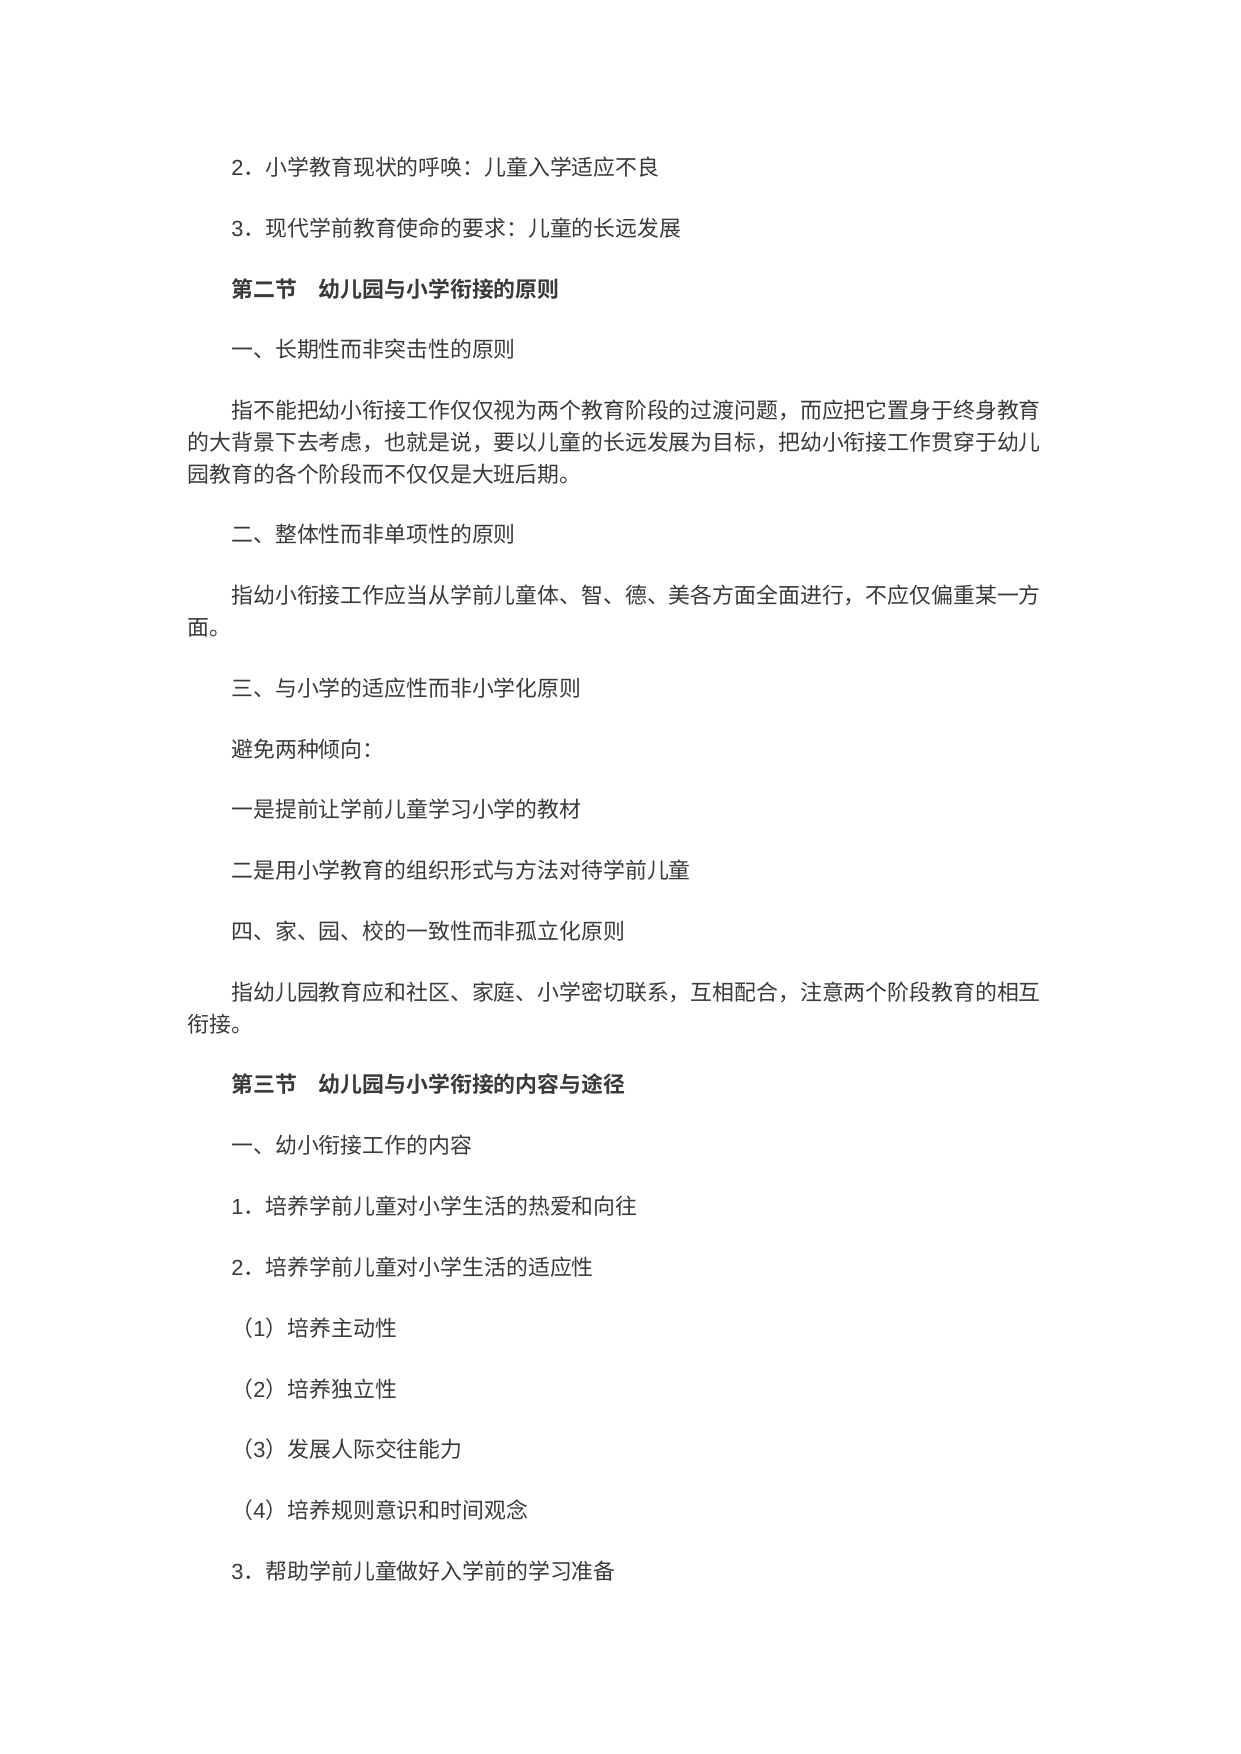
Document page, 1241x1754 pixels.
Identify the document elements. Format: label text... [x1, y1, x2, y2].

text 1．培养学前儿童对小学生活的热爱和向往 [187, 1189, 1053, 1221]
text 指幼小衔接工作应当从学前儿童体、智、德、美各方面全面进行，不应仅偏重某一方面。 [187, 578, 1053, 642]
text （2）培养独立性 [187, 1372, 1053, 1403]
text 一是提前让学前儿童学习小学的教材 [187, 792, 1053, 824]
text 一、幼小衔接工作的内容 [187, 1128, 1053, 1160]
text 避免两种倾向： [187, 732, 1053, 763]
text 2．培养学前儿童对小学生活的适应性 [187, 1250, 1053, 1282]
text 一、长期性而非突击性的原则 [187, 332, 1053, 364]
text 四、家、园、校的一致性而非孤立化原则 [187, 914, 1053, 946]
text 指不能把幼小衔接工作仅仅视为两个教育阶段的过渡问题，而应把它置身于终身教育的大背景下去考虑，也就是说，要以儿童的长远发展为目标，把幼小衔接工作贯穿于幼儿园教育的各个阶段而不仅仅是大班后期。 [187, 393, 1053, 488]
text 3．现代学前教育使命的要求：儿童的长远发展 [187, 211, 1053, 242]
text 二是用小学教育的组织形式与方法对待学前儿童 [187, 853, 1053, 885]
text 第二节 幼儿园与小学衔接的原则 [187, 272, 1053, 303]
text （3）发展人际交往能力 [187, 1432, 1053, 1464]
text 三、与小学的适应性而非小学化原则 [187, 671, 1053, 702]
text 2．小学教育现状的呼唤：儿童入学适应不良 [187, 150, 1053, 182]
text （1）培养主动性 [187, 1311, 1053, 1342]
text 第三节 幼儿园与小学衔接的内容与途径 [187, 1067, 1053, 1099]
text 二、整体性而非单项性的原则 [187, 517, 1053, 549]
text 3．帮助学前儿童做好入学前的学习准备 [187, 1554, 1053, 1586]
text 指幼儿园教育应和社区、家庭、小学密切联系，互相配合，注意两个阶段教育的相互衔接。 [187, 975, 1053, 1038]
text （4）培养规则意识和时间观念 [187, 1493, 1053, 1525]
